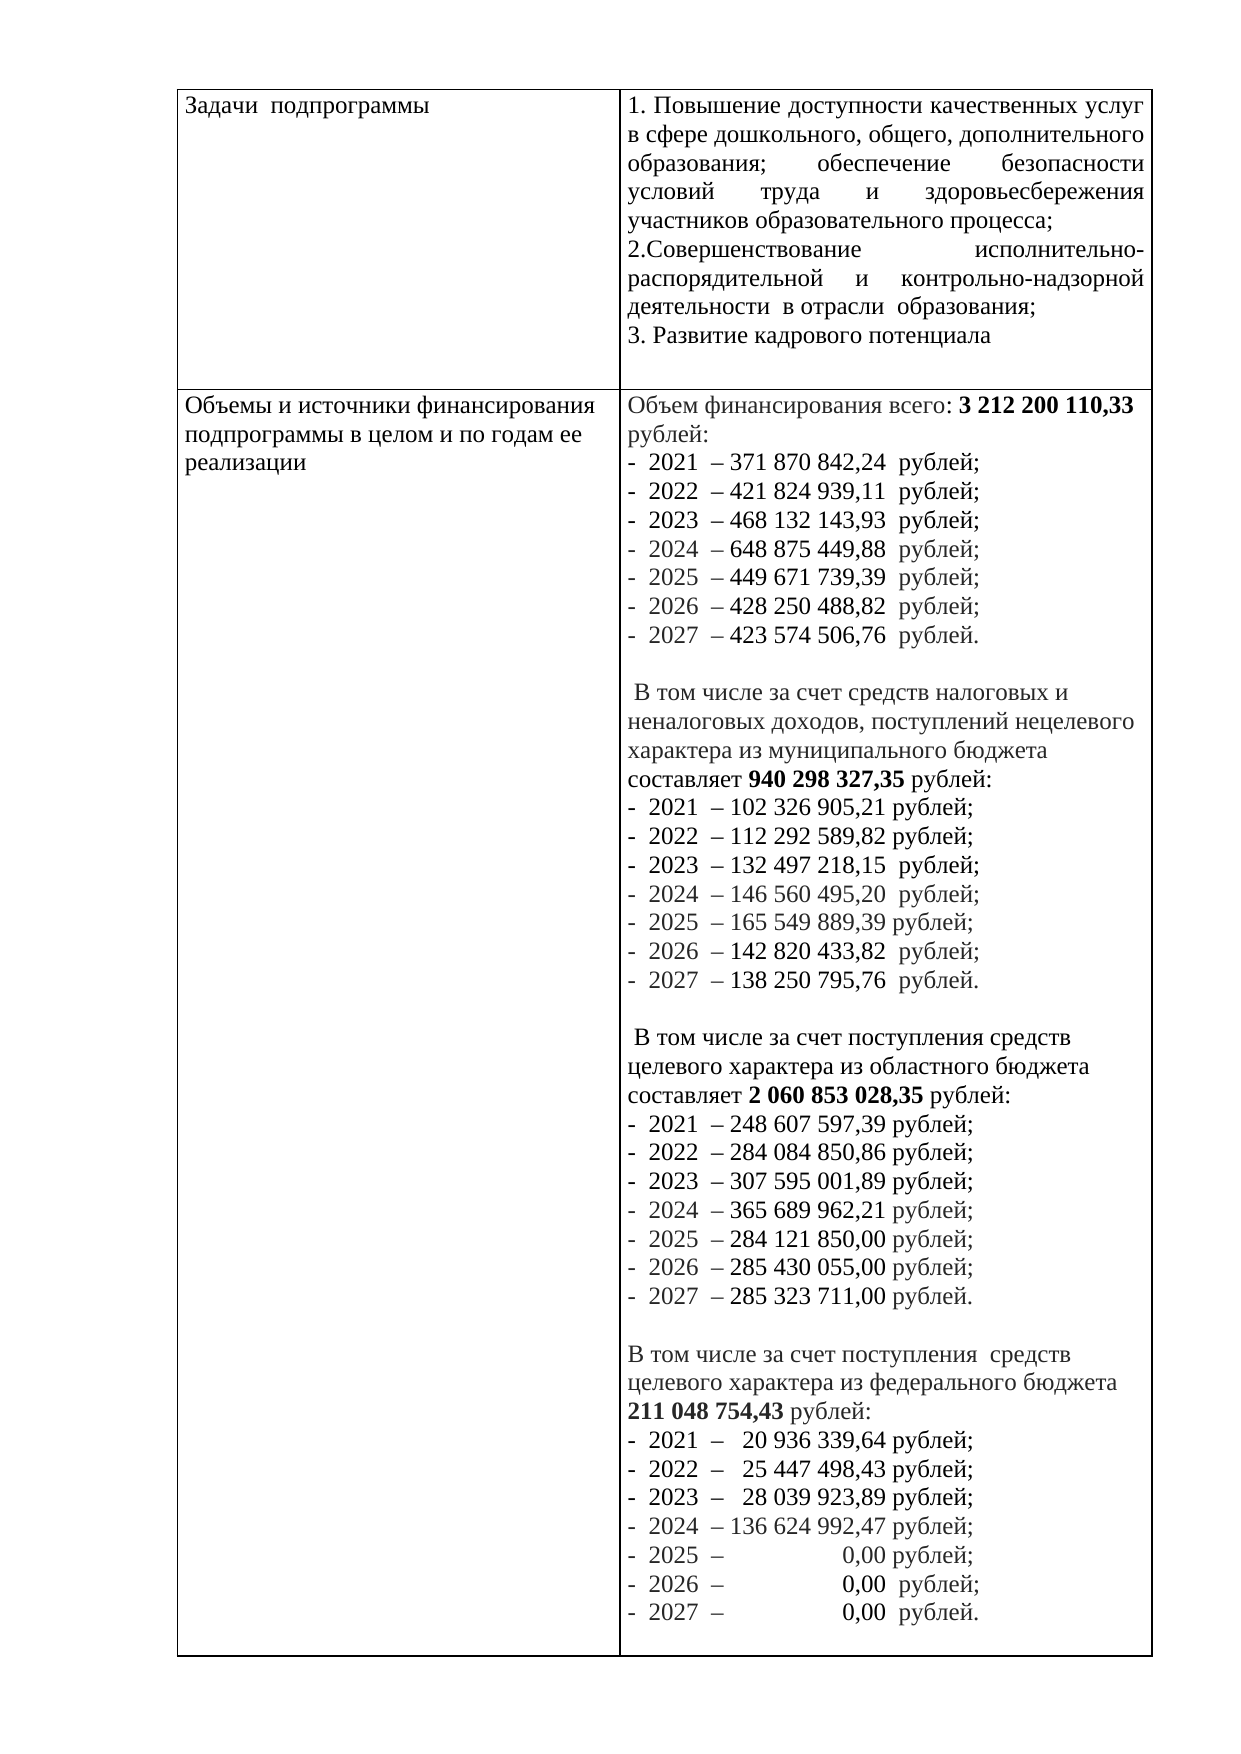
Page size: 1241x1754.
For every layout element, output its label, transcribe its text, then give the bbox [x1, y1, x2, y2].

table_cell Объемы и источники финансирования подпрограммы в целом и по годам ее реализации [178, 390, 619, 1655]
table_cell Объем финансирования всего: 3 212 200 110,33 рублей: - 2021 – 371 870 842,24 рублей; - 2022 – 421 824 939,11 рублей; - 2023 – 468 132 143,93 рублей; - 2024 – 648 875 449,88 рублей; - 2025 – 449 671 739,39 рублей; - 2026 – 428 250 488,82 рублей; - 2027 – 423 574 506,76 рублей. В том числе за счет средств налоговых и неналоговых доходов, поступлений нецелевого характера из муниципального бюджета составляет 940 298 327,35 рублей: - 2021 – 102 326 905,21 рублей; - 2022 – 112 292 589,82 рублей; - 2023 – 132 497 218,15 рублей; - 2024 – 146 560 495,20 рублей; - 2025 – 165 549 889,39 рублей; - 2026 – 142 820 433,82 рублей; - 2027 – 138 250 795,76 рублей. В том числе за счет поступления средств целевого характера из областного бюджета составляет 2 060 853 028,35 рублей: - 2021 – 248 607 597,39 рублей; - 2022 – 284 084 850,86 рублей; - 2023 – 307 595 001,89 рублей; - 2024 – 365 689 962,21 рублей; - 2025 – 284 121 850,00 рублей; - 2026 – 285 430 055,00 рублей; - 2027 – 285 323 711,00 рублей. В том числе за счет поступления средств целевого характера из федерального бюджета 211 048 754,43 рублей: - 2021 – 20 936 339,64 рублей; - 2022 – 25 447 498,43 рублей; - 2023 – 28 039 923,89 рублей; - 2024 – 136 624 992,47 рублей; - 2025 – 0,00 рублей; - 2026 – 0,00 рублей; - 2027 – 0,00 рублей. [621, 390, 1151, 1655]
table_cell 1. Повышение доступности качественных услуг в сфере дошкольного, общего, дополнительного образования; обеспечение безопасности условий труда и здоровьесбережения участников образовательного процесса; 2.Совершенствование исполнительно-распорядительной и контрольно-надзорной деятельности в отрасли образования; 3. Развитие кадрового потенциала [621, 90, 1151, 388]
table_cell Задачи подпрограммы [178, 90, 619, 388]
